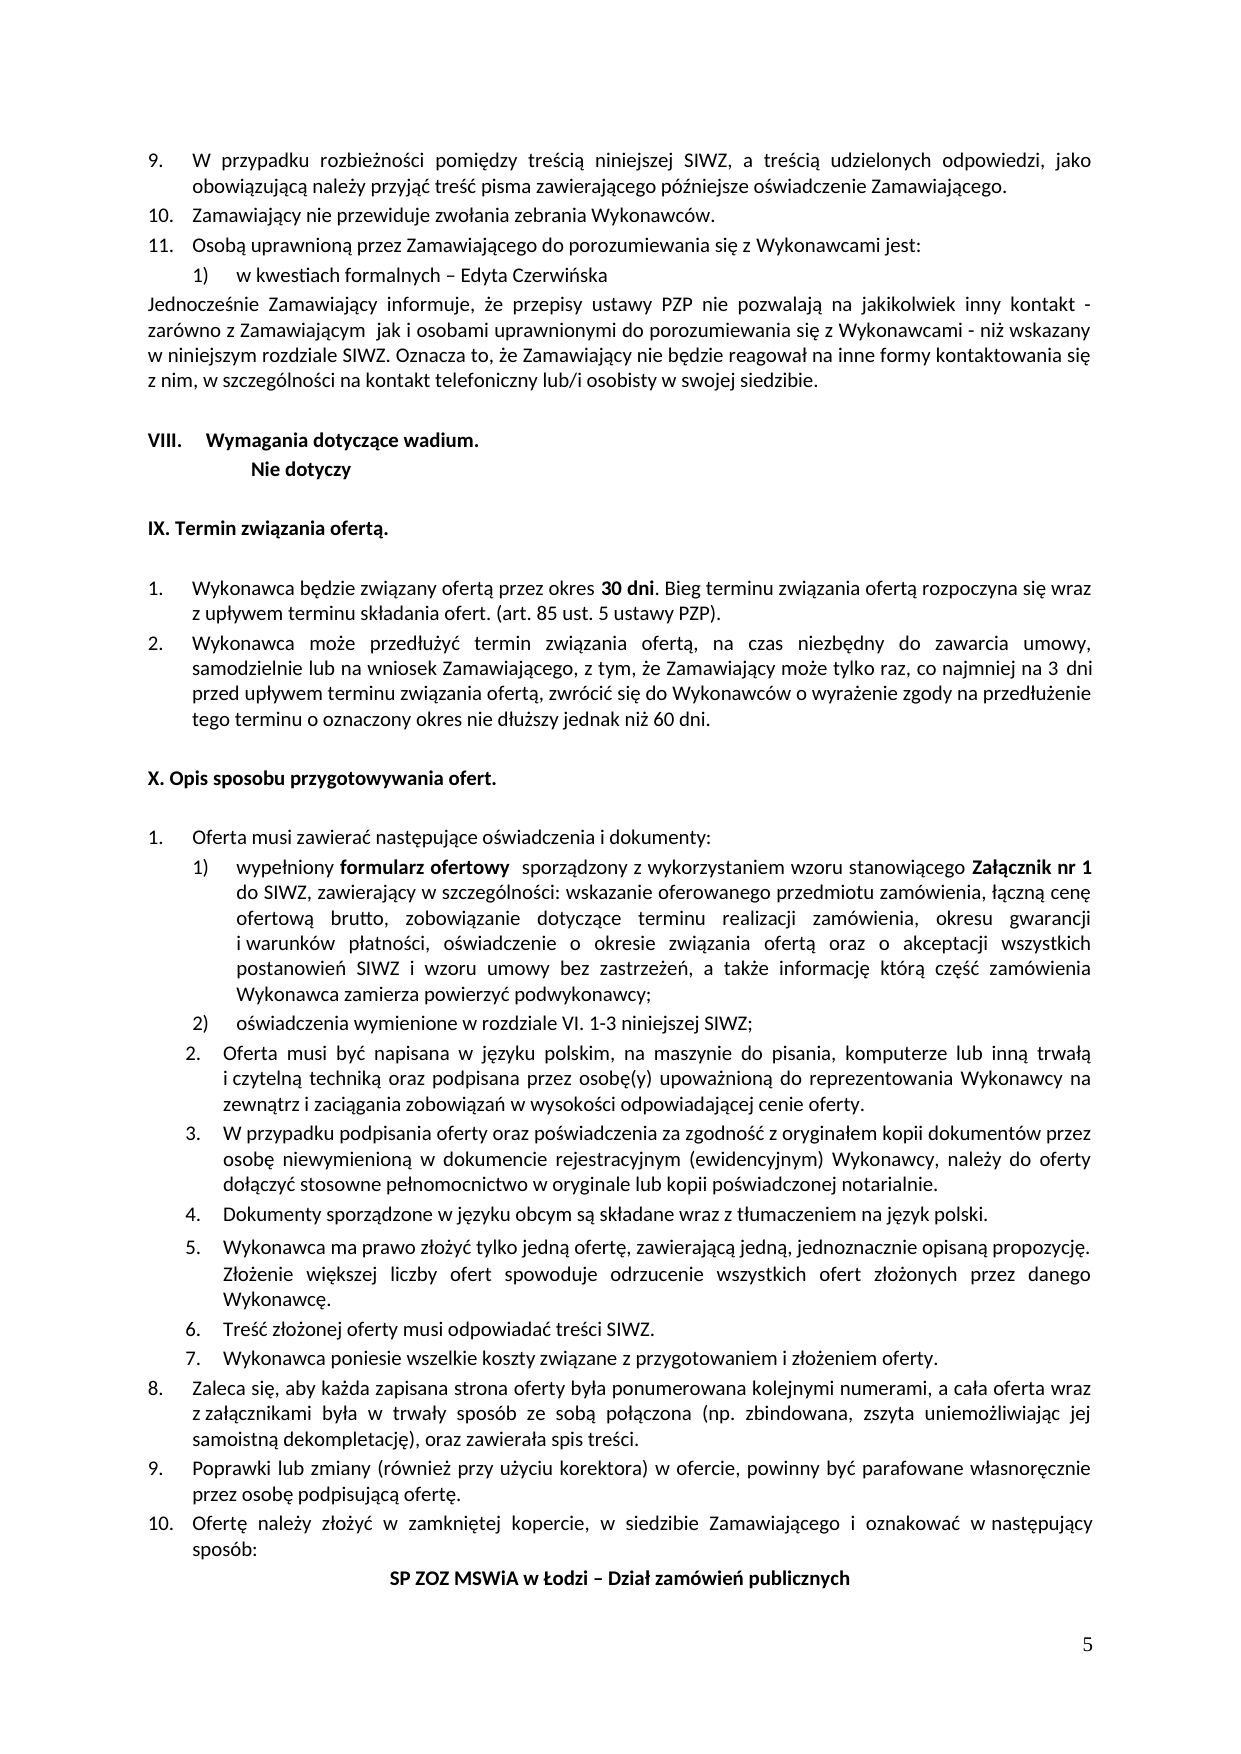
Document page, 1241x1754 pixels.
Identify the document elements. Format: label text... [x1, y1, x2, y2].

list oświadczenia wymienione w rozdziale VI. 1-3 niniejszej SIWZ; [192, 1011, 1093, 1036]
list W przypadku rozbieżności pomiędzy treścią niniejszej SIWZ, a treścią udzielonych odpowiedzi, jako obowiązującą należy przyjąć treść pisma zawierającego późniejsze oświadczenie Zamawiającego. [148, 148, 1093, 198]
list w kwestiach formalnych – Edyta Czerwińska [192, 262, 1093, 287]
text X. Opis sposobu przygotowywania ofert. [148, 765, 1093, 791]
list wypełniony formularz ofertowy sporządzony z wykorzystaniem wzoru stanowiącego Załącznik nr 1 do SIWZ, zawierający w szczególności: wskazanie oferowanego przedmiotu zamówienia, łączną cenę ofertową brutto, zobowiązanie dotyczące terminu realizacji zamówienia, okresu gwarancji i warunków płatności, oświadczenie o okresie związania ofertą oraz o akceptacji wszystkich postanowień SIWZ i wzoru umowy bez zastrzeżeń, a także informację którą część zamówienia Wykonawca zamierza powierzyć podwykonawcy; [192, 854, 1093, 1006]
list Dokumenty sporządzone w języku obcym są składane wraz z tłumaczeniem na język polski. [185, 1201, 1093, 1226]
list Zamawiający nie przewiduje zwołania zebrania Wykonawców. [148, 203, 1093, 228]
list Osobą uprawnioną przez Zamawiającego do porozumiewania się z Wykonawcami jest: [148, 232, 1093, 258]
list Wykonawca poniesie wszelkie koszty związane z przygotowaniem i złożeniem oferty. [185, 1346, 1093, 1371]
text SP ZOZ MSWiA w Łodzi – Dział zamówień publicznych [148, 1566, 1093, 1591]
list Oferta musi być napisana w języku polskim, na maszynie do pisania, komputerze lub inną trwałą i czytelną techniką oraz podpisana przez osobę(y) upoważnioną do reprezentowania Wykonawcy na zewnątrz i zaciągania zobowiązań w wysokości odpowiadającej cenie oferty. [185, 1040, 1093, 1116]
list W przypadku podpisania oferty oraz poświadczenia za zgodność z oryginałem kopii dokumentów przez osobę niewymienioną w dokumencie rejestracyjnym (ewidencyjnym) Wykonawcy, należy do oferty dołączyć stosowne pełnomocnictwo w oryginale lub kopii poświadczonej notarialnie. [185, 1121, 1093, 1197]
list Treść złożonej oferty musi odpowiadać treści SIWZ. [185, 1316, 1093, 1341]
list Wykonawca będzie związany ofertą przez okres 30 dni. Bieg terminu związania ofertą rozpoczyna się wraz z upływem terminu składania ofert. (art. 85 ust. 5 ustawy PZP). [148, 575, 1093, 626]
list Ofertę należy złożyć w zamkniętej kopercie, w siedzibie Zamawiającego i oznakować w następujący sposób: [148, 1511, 1093, 1561]
text VIII. Wymagania dotyczące wadium. [148, 427, 1093, 452]
text IX. Termin związania ofertą. [148, 516, 1093, 541]
list Zaleca się, aby każda zapisana strona oferty była ponumerowana kolejnymi numerami, a cała oferta wraz z załącznikami była w trwały sposób ze sobą połączona (np. zbindowana, zszyta uniemożliwiając jej samoistną dekompletację), oraz zawierała spis treści. [148, 1375, 1093, 1451]
text Nie dotyczy [148, 456, 1093, 482]
list Poprawki lub zmiany (również przy użyciu korektora) w ofercie, powinny być parafowane własnoręcznie przez osobę podpisującą ofertę. [148, 1456, 1093, 1506]
list Wykonawca może przedłużyć termin związania ofertą, na czas niezbędny do zawarcia umowy, samodzielnie lub na wniosek Zamawiającego, z tym, że Zamawiający może tylko raz, co najmniej na 3 dni przed upływem terminu związania ofertą, zwrócić się do Wykonawców o wyrażenie zgody na przedłużenie tego terminu o oznaczony okres nie dłuższy jednak niż 60 dni. [148, 630, 1093, 731]
list Oferta musi zawierać następujące oświadczenia i dokumenty: [148, 824, 1093, 850]
list Wykonawca ma prawo złożyć tylko jedną ofertę, zawierającą jedną, jednoznacznie opisaną propozycję. Złożenie większej liczby ofert spowoduje odrzucenie wszystkich ofert złożonych przez danego Wykonawcę. [185, 1231, 1093, 1312]
text Jednocześnie Zamawiający informuje, że przepisy ustawy PZP nie pozwalają na jakikolwiek inny kontakt - zarówno z Zamawiającym jak i osobami uprawnionymi do porozumiewania się z Wykonawcami - niż wskazany w niniejszym rozdziale SIWZ. Oznacza to, że Zamawiający nie będzie reagował na inne formy kontaktowania się z nim, w szczególności na kontakt telefoniczny lub/i osobisty w swojej siedzibie. [148, 291, 1093, 393]
